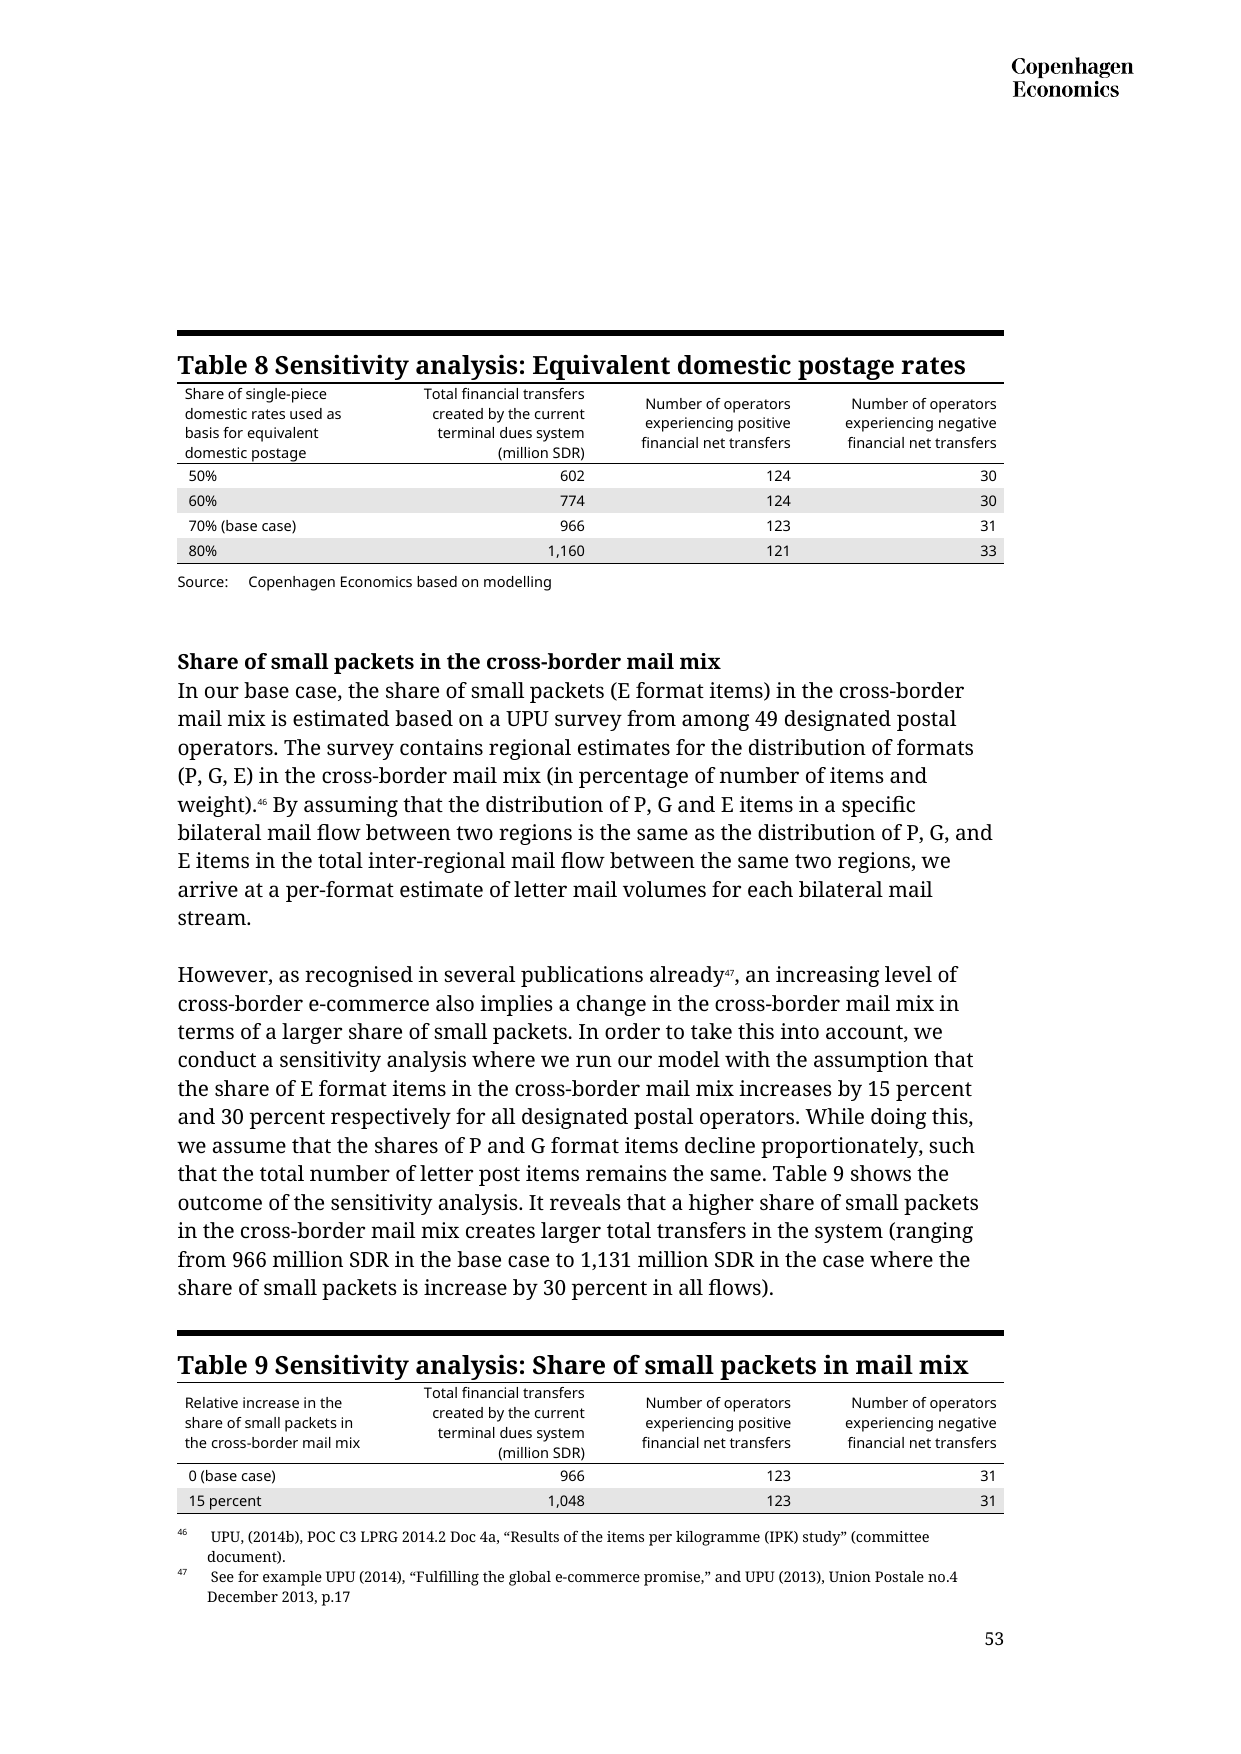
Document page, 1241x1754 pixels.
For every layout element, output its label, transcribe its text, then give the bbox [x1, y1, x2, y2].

table_cell [177, 1464, 1004, 1488]
table_cell [177, 513, 1004, 538]
table_header Table 9 Sensitivity analysis: Share of small packets in mail mix [177, 1336, 1004, 1382]
table_cell [177, 1383, 1004, 1463]
table_cell [177, 464, 1004, 488]
text In our base case, the share of small packets (E format items) in the cross-border mail mix is estimated based on a UPU survey from among 49 designated postal operators. The survey contains regional estimates for the distribution of formats (P, G, E) in the cross-border mail mix (in percentage of number of items and weight). By assuming that the distribution of P, G and E items in a specific bilateral mail flow between two regions is the same as the distribution of P, G, and E items in the total inter-regional mail flow between the same two regions, we arrive at a per-format estimate of letter mail volumes for each bilateral mail stream. [177, 676, 1004, 932]
table_header Table 8 Sensitivity analysis: Equivalent domestic postage rates [177, 336, 1004, 382]
text However, as recognised in several publications already, an increasing level of cross-border e-commerce also implies a change in the cross-border mail mix in terms of a larger share of small packets. In order to take this into account, we conduct a sensitivity analysis where we run our model with the assumption that the share of E format items in the cross-border mail mix increases by 15 percent and 30 percent respectively for all designated postal operators. While doing this, we assume that the shares of P and G format items decline proportionately, such that the total number of letter post items remains the same. Table 9 shows the outcome of the sensitivity analysis. It reveals that a higher share of small packets in the cross-border mail mix creates larger total transfers in the system (ranging from 966 million SDR in the base case to 1,131 million SDR in the case where the share of small packets is increase by 30 percent in all flows). [177, 960, 1004, 1302]
table_cell Source: Copenhagen Economics based on modelling [177, 564, 1004, 592]
table_cell [177, 384, 1004, 463]
subtitle Share of small packets in the cross-border mail mix [177, 647, 1004, 676]
